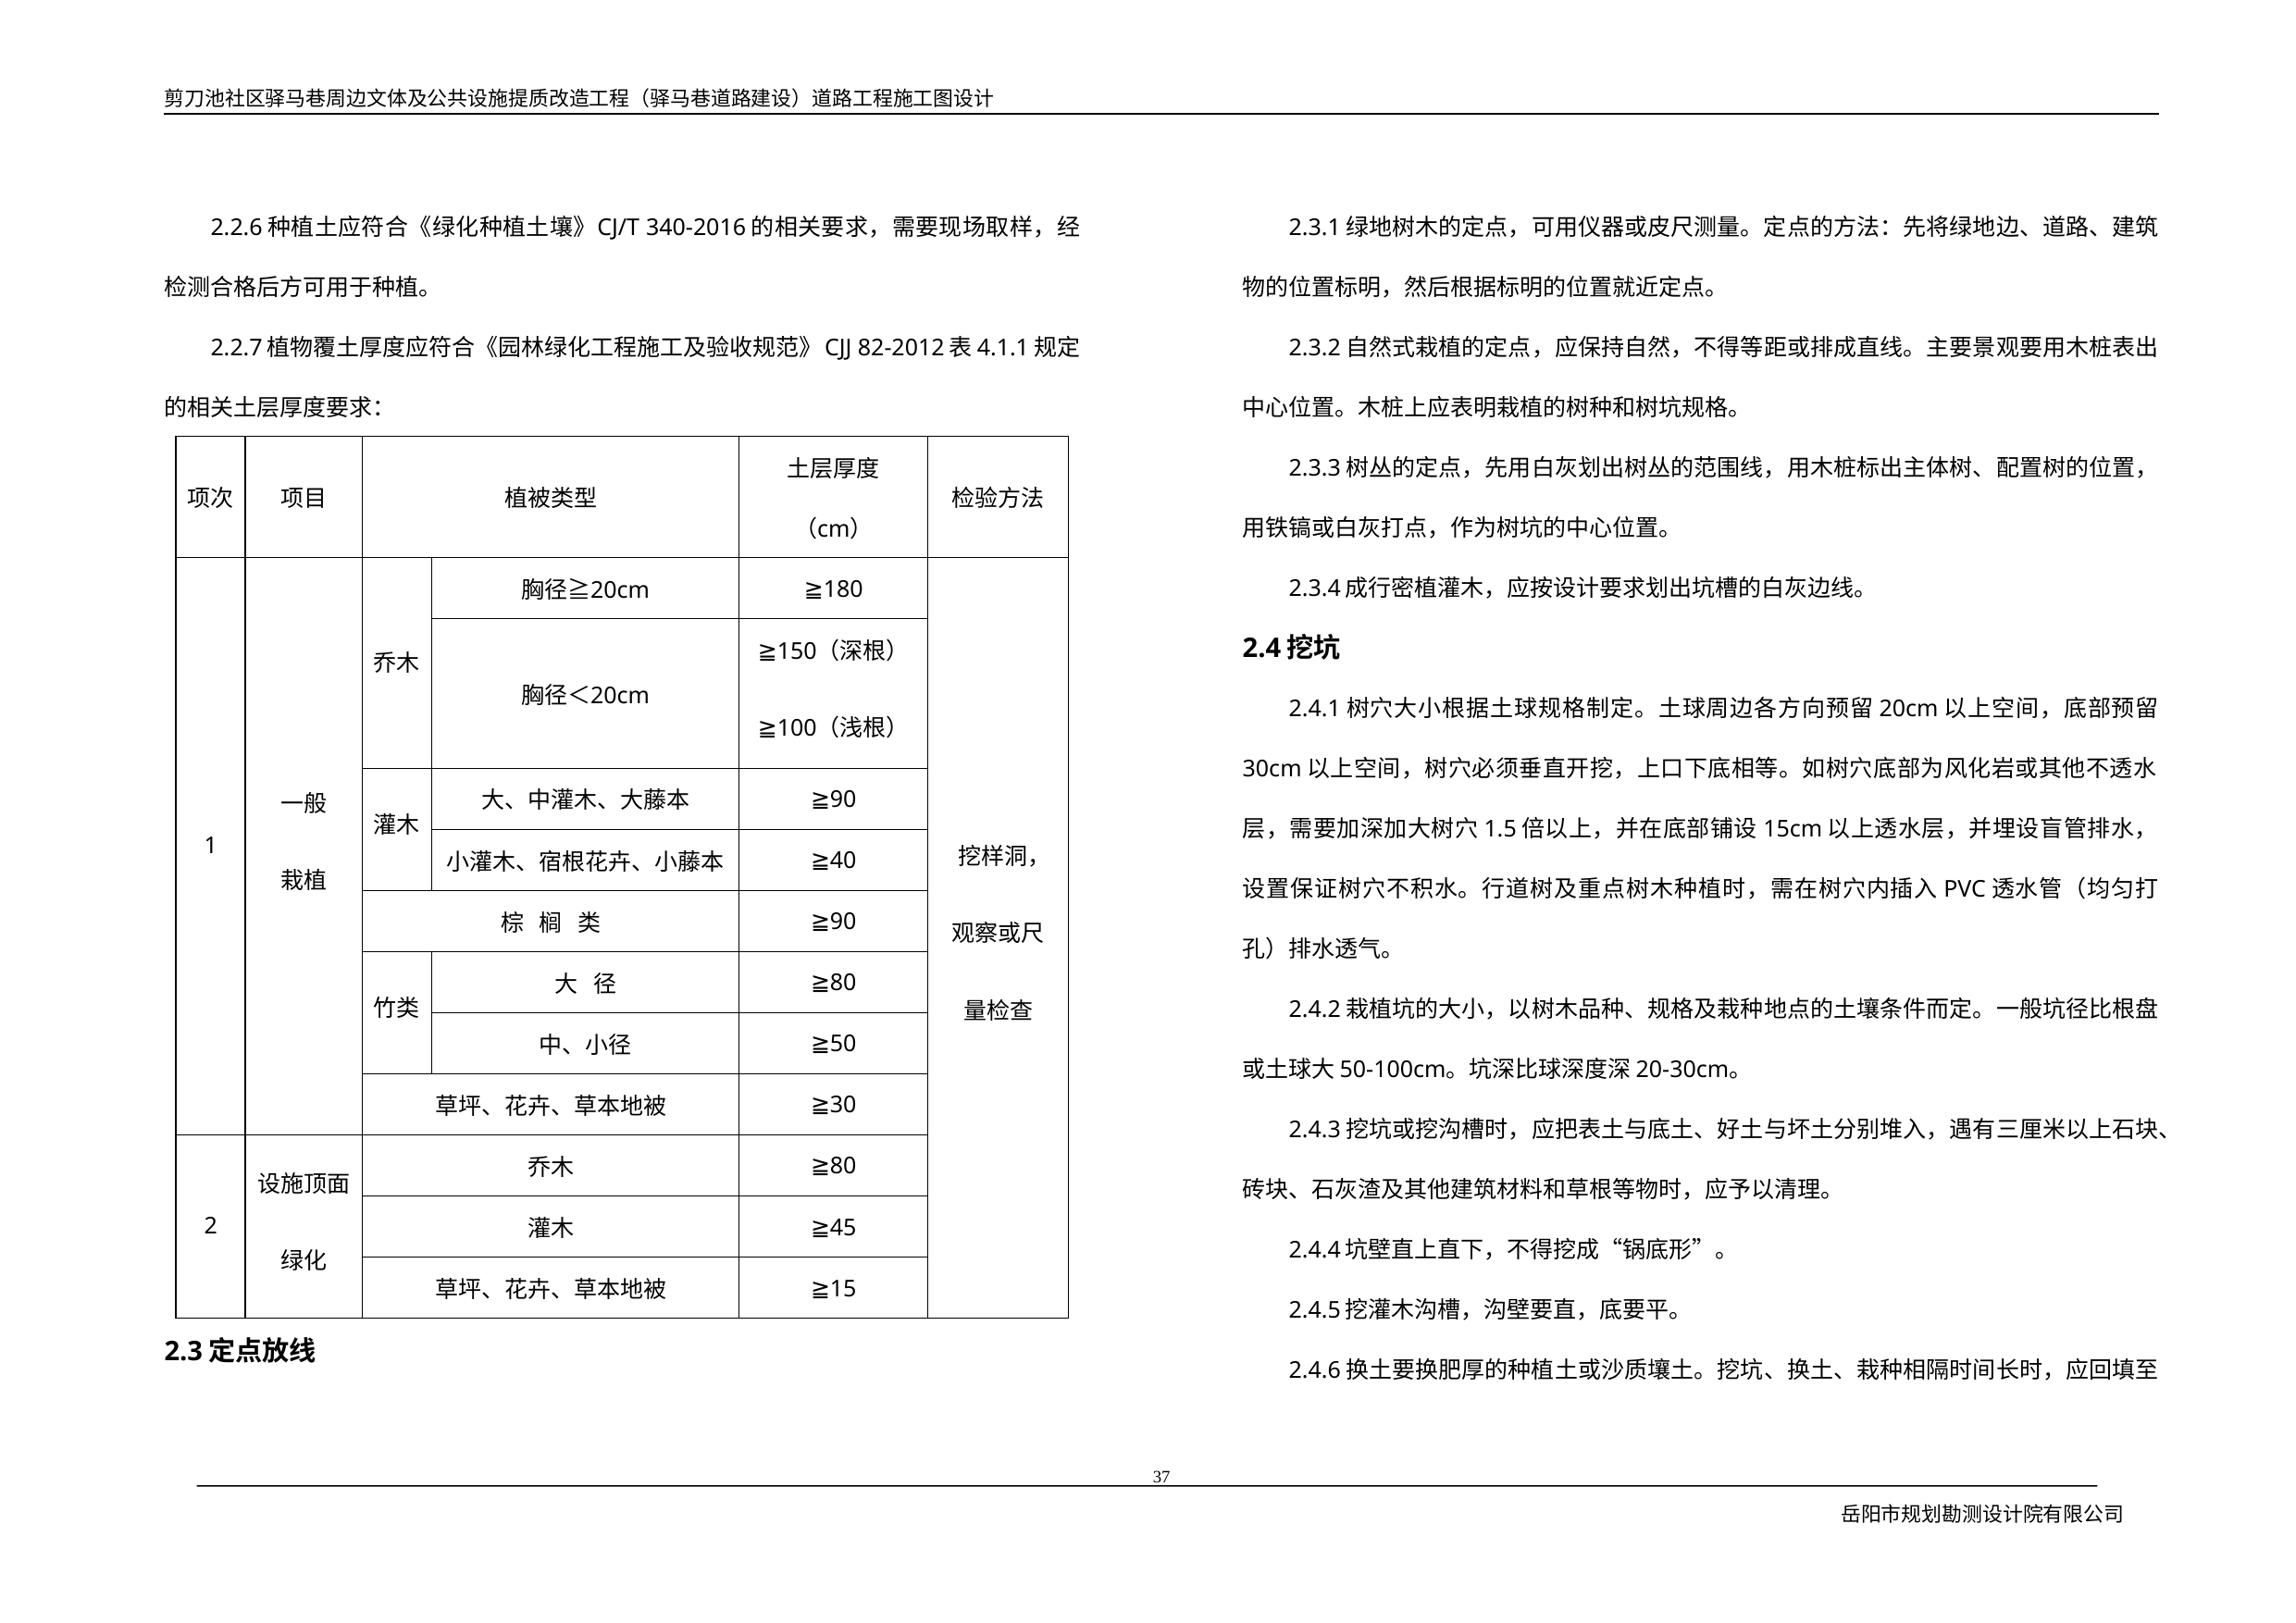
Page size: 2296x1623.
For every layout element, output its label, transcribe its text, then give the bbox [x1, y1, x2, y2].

text 2.4.4坑壁直上直下，不得挖成“锅底形”。 [1242, 1218, 2159, 1278]
text 2.4挖坑 [1242, 616, 2159, 676]
table_cell 2 [177, 1135, 244, 1318]
text 2.2.7植物覆土厚度应符合《园林绿化工程施工及验收规范》CJJ 82-2012表4.1.1规定的相关土层厚度要求： [164, 316, 1080, 436]
table_cell 1 [177, 558, 244, 1134]
table_header 土层厚度（cm） [739, 437, 927, 557]
table_cell ≧150（深根） ≧100（浅根） [739, 619, 927, 767]
table_cell 设施顶面 绿化 [246, 1135, 362, 1318]
table_cell 草坪、花卉、草本地被 [363, 1074, 738, 1134]
text 2.3.4成行密植灌木，应按设计要求划出坑槽的白灰边线。 [1242, 556, 2159, 616]
table_cell 小灌木、宿根花卉、小藤本 [432, 830, 738, 890]
table_cell ≧50 [739, 1013, 927, 1073]
table_cell 棕 榈 类 [363, 891, 738, 951]
table_header 项次 [177, 437, 244, 557]
text 2.3定点放线 [164, 1319, 1080, 1379]
table_cell ≧90 [739, 769, 927, 829]
table_header 植被类型 [363, 437, 738, 557]
table_cell 挖样洞， 观察或尺 量检查 [928, 558, 1068, 1318]
table_cell ≧80 [739, 1135, 927, 1196]
text 2.4.6换土要换肥厚的种植土或沙质壤土。挖坑、换土、栽种相隔时间长时，应回填至坑内或沟槽内。 [1242, 1338, 2159, 1398]
table_cell 灌木 [363, 1196, 738, 1257]
table_cell ≧45 [739, 1196, 927, 1257]
text 2.4.5挖灌木沟槽，沟壁要直，底要平。 [1242, 1278, 2159, 1338]
table_cell 灌木 [363, 769, 431, 890]
text 2.2.6种植土应符合《绿化种植土壤》CJ/T 340-2016的相关要求，需要现场取样，经检测合格后方可用于种植。 [164, 195, 1080, 316]
table_cell 竹类 [363, 952, 431, 1073]
table_cell 大 径 [432, 952, 738, 1012]
text 2.4.3挖坑或挖沟槽时，应把表土与底土、好土与坏土分别堆入，遇有三厘米以上石块、砖块、石灰渣及其他建筑材料和草根等物时，应予以清理。 [1242, 1097, 2159, 1218]
table_cell 中、小径 [432, 1013, 738, 1073]
table_cell 一般 栽植 [246, 558, 362, 1134]
table_cell 乔木 [363, 558, 431, 767]
table_cell ≧180 [739, 558, 927, 618]
text 2.4.2栽植坑的大小，以树木品种、规格及栽种地点的土壤条件而定。一般坑径比根盘或土球大50-100cm。坑深比球深度深20-30cm。 [1242, 977, 2159, 1097]
table_cell 草坪、花卉、草本地被 [363, 1258, 738, 1318]
table_cell ≧90 [739, 891, 927, 951]
table_cell 胸径≧20cm [432, 558, 738, 618]
table_cell 胸径＜20cm [432, 619, 738, 767]
table_cell ≧80 [739, 952, 927, 1012]
table_cell 乔木 [363, 1135, 738, 1196]
text 2.3.3树丛的定点，先用白灰划出树丛的范围线，用木桩标出主体树、配置树的位置，用铁镐或白灰打点，作为树坑的中心位置。 [1242, 436, 2159, 556]
table_header 项目 [246, 437, 362, 557]
table_cell ≧30 [739, 1074, 927, 1134]
text 2.4.1树穴大小根据土球规格制定。土球周边各方向预留20cm以上空间，底部预留30cm以上空间，树穴必须垂直开挖，上口下底相等。如树穴底部为风化岩或其他不透水层，需要加深加大树穴1.5倍以上，并在底部铺设15cm以上透水层，并埋设盲管排水，设置保证树穴不积水。行道树及重点树木种植时，需在树穴内插入PVC透水管（均匀打孔）排水透气。 [1242, 676, 2159, 977]
table_header 检验方法 [928, 437, 1068, 557]
table_cell ≧40 [739, 830, 927, 890]
table_cell 大、中灌木、大藤本 [432, 769, 738, 829]
table_cell ≧15 [739, 1258, 927, 1318]
text 2.3.2自然式栽植的定点，应保持自然，不得等距或排成直线。主要景观要用木桩表出中心位置。木桩上应表明栽植的树种和树坑规格。 [1242, 316, 2159, 436]
text 2.3.1绿地树木的定点，可用仪器或皮尺测量。定点的方法：先将绿地边、道路、建筑物的位置标明，然后根据标明的位置就近定点。 [1242, 195, 2159, 316]
